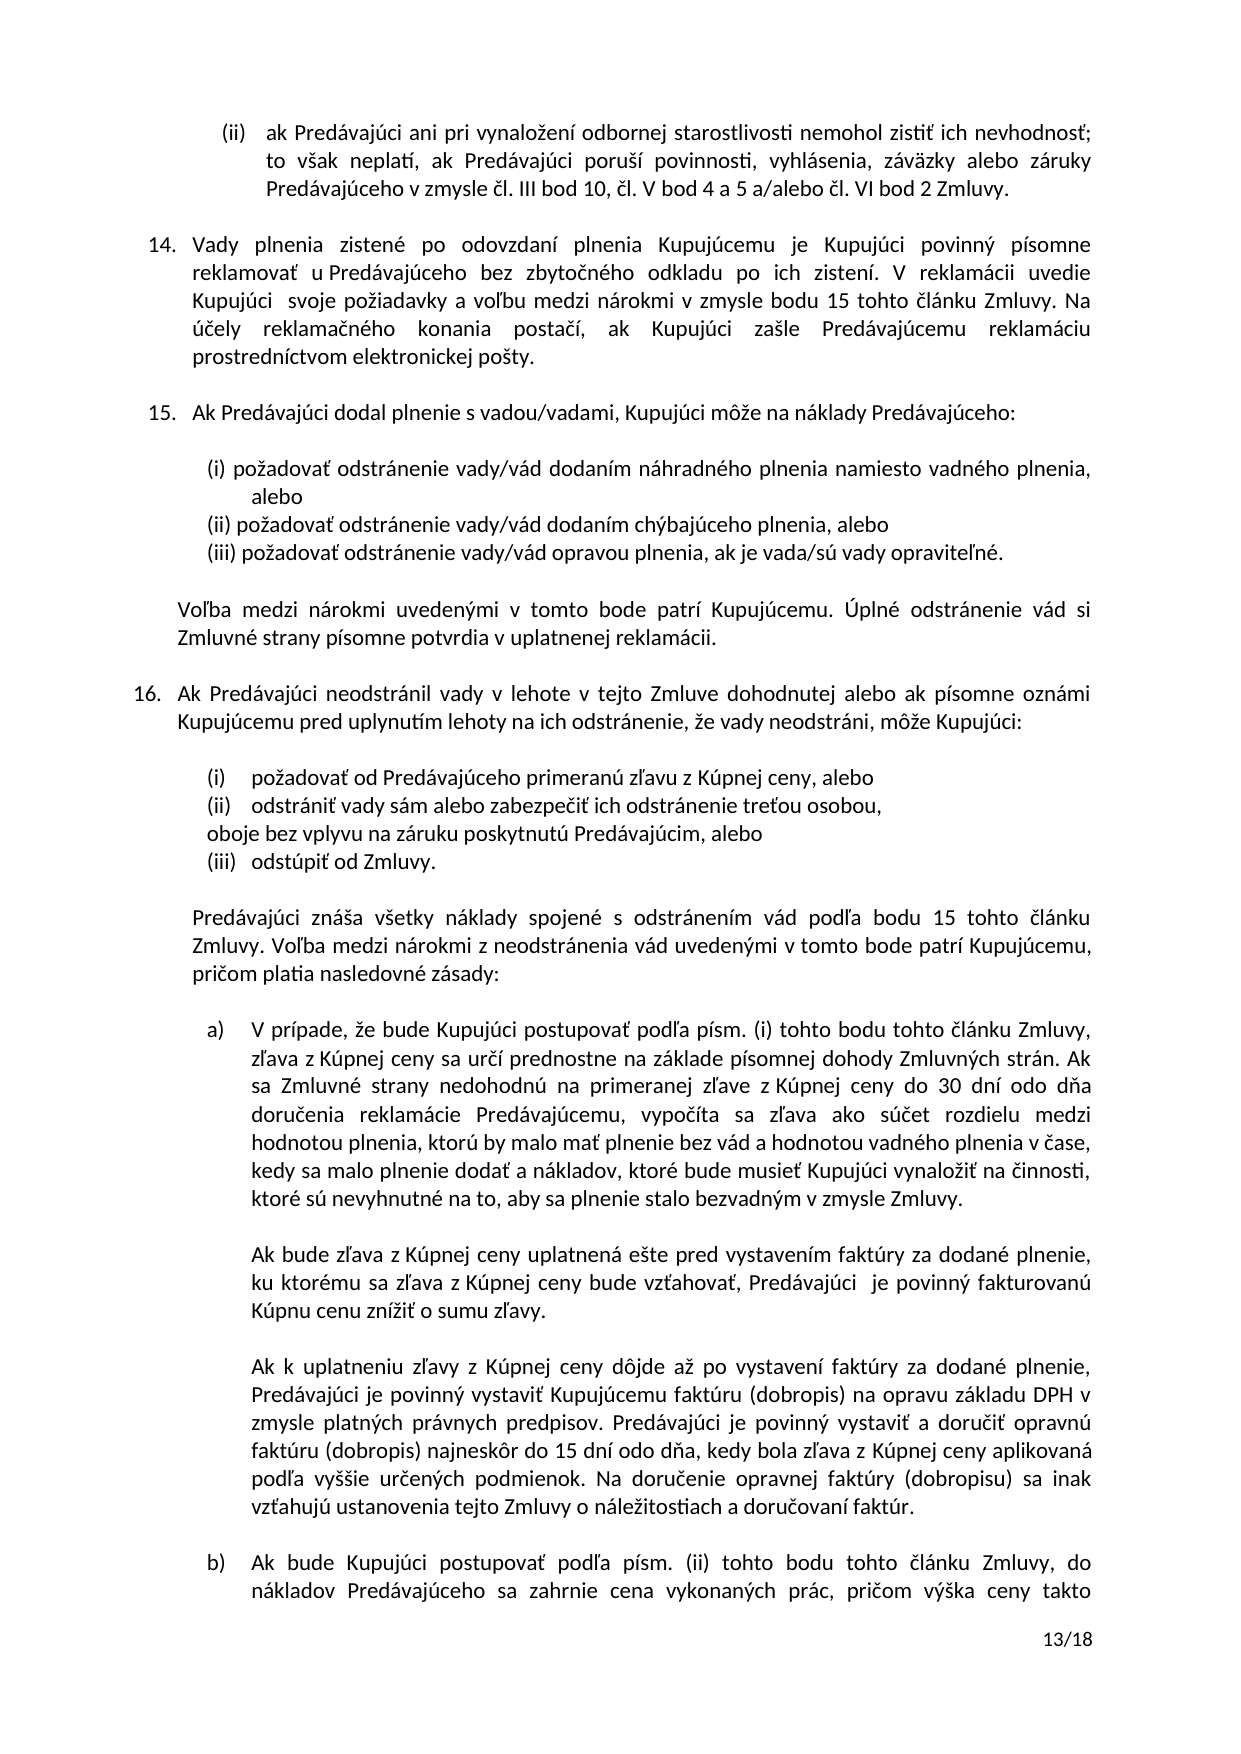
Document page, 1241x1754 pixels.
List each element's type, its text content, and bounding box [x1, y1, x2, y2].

text (i) požadovať odstránenie vady/vád dodaním náhradného plnenia namiesto vadného plnenia, alebo [207, 454, 1093, 511]
list Ak k uplatneniu zľavy z Kúpnej ceny dôjde až po vystavení faktúry za dodané plnenie, Predávajúci je povinný vystaviť Kupujúcemu faktúru (dobropis) na opravu základu DPH v zmysle platných právnych predpisov. Predávajúci je povinný vystaviť a doručiť opravnú faktúru (dobropis) najneskôr do 15 dní odo dňa, kedy bola zľava z Kúpnej ceny aplikovaná podľa vyššie určených podmienok. Na doručenie opravnej faktúry (dobropisu) sa inak vzťahujú ustanovenia tejto Zmluvy o náležitostiach a doručovaní faktúr. [207, 1352, 1093, 1520]
text (iii) požadovať odstránenie vady/vád opravou plnenia, ak je vada/sú vady opraviteľné. [207, 538, 1093, 567]
text 14. Vady plnenia zistené po odovzdaní plnenia Kupujúcemu je Kupujúci povinný písomne reklamovať u Predávajúceho bez zbytočného odkladu po ich zistení. V reklamácii uvedie Kupujúci svoje požiadavky a voľbu medzi nárokmi v zmysle bodu 15 tohto článku Zmluvy. Na účely reklamačného konania postačí, ak Kupujúci zašle Predávajúcemu reklamáciu prostredníctvom elektronickej pošty. [148, 230, 1093, 370]
list Ak bude zľava z Kúpnej ceny uplatnená ešte pred vystavením faktúry za dodané plnenie, ku ktorému sa zľava z Kúpnej ceny bude vzťahovať, Predávajúci je povinný fakturovanú Kúpnu cenu znížiť o sumu zľavy. [207, 1240, 1093, 1324]
text (ii) ak Predávajúci ani pri vynaložení odbornej starostlivosti nemohol zistiť ich nevhodnosť; to však neplatí, ak Predávajúci poruší povinnosti, vyhlásenia, záväzky alebo záruky Predávajúceho v zmysle čl. III bod 10, čl. V bod 4 a 5 a/alebo čl. VI bod 2 Zmluvy. [221, 118, 1093, 202]
text oboje bez vplyvu na záruku poskytnutú Predávajúcim, alebo [207, 819, 1093, 847]
list V prípade, že bude Kupujúci postupovať podľa písm. (i) tohto bodu tohto článku Zmluvy, zľava z Kúpnej ceny sa určí prednostne na základe písomnej dohody Zmluvných strán. Ak sa Zmluvné strany nedohodnú na primeranej zľave z Kúpnej ceny do 30 dní odo dňa doručenia reklamácie Predávajúcemu, vypočíta sa zľava ako súčet rozdielu medzi hodnotou plnenia, ktorú by malo mať plnenie bez vád a hodnotou vadného plnenia v čase, kedy sa malo plnenie dodať a nákladov, ktoré bude musieť Kupujúci vynaložiť na činnosti, ktoré sú nevyhnutné na to, aby sa plnenie stalo bezvadným v zmysle Zmluvy. [207, 1016, 1093, 1212]
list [207, 1548, 1093, 1604]
list požadovať od Predávajúceho primeranú zľavu z Kúpnej ceny, alebo [207, 763, 1093, 791]
text 16. Ak Predávajúci neodstránil vady v lehote v tejto Zmluve dohodnutej alebo ak písomne oznámi Kupujúcemu pred uplynutím lehoty na ich odstránenie, že vady neodstráni, môže Kupujúci: [133, 679, 1093, 735]
list odstrániť vady sám alebo zabezpečiť ich odstránenie treťou osobou, [207, 791, 1093, 819]
text Predávajúci znáša všetky náklady spojené s odstránením vád podľa bodu 15 tohto článku Zmluvy. Voľba medzi nárokmi z neodstránenia vád uvedenými v tomto bode patrí Kupujúcemu, pričom platia nasledovné zásady: [177, 903, 1093, 988]
text 15. Ak Predávajúci dodal plnenie s vadou/vadami, Kupujúci môže na náklady Predávajúceho: [148, 398, 1093, 426]
text (ii) požadovať odstránenie vady/vád dodaním chýbajúceho plnenia, alebo [207, 511, 1093, 538]
list odstúpiť od Zmluvy. [207, 847, 1093, 876]
text Voľba medzi nárokmi uvedenými v tomto bode patrí Kupujúcemu. Úplné odstránenie vád si Zmluvné strany písomne potvrdia v uplatnenej reklamácii. [148, 595, 1093, 651]
